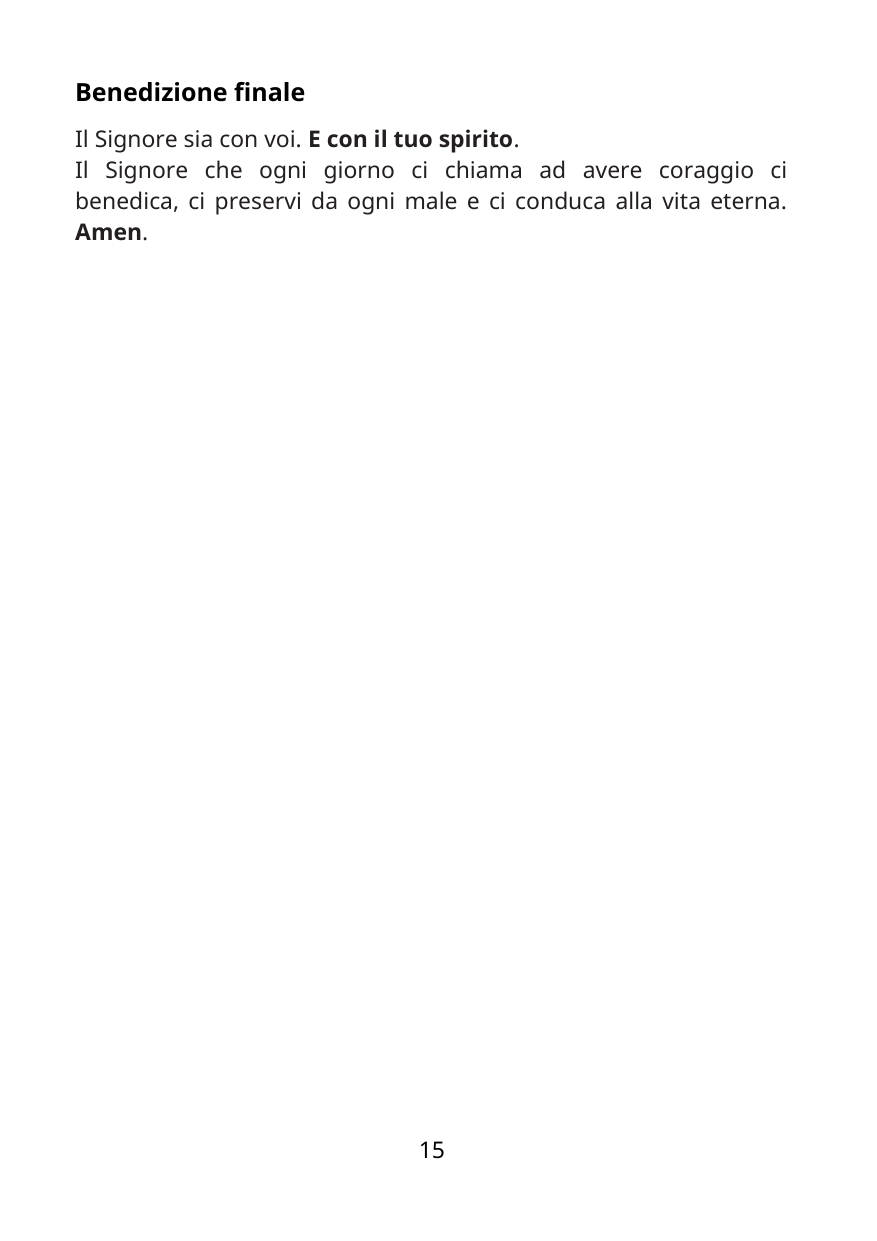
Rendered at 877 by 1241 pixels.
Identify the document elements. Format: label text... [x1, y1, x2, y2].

text Benedizione finale [75, 75, 788, 109]
text Il Signore che ogni giorno ci chiama ad avere coraggio ci benedica, ci preservi da ogni male e ci conduca alla vita eterna. Amen. [75, 154, 788, 247]
text Il Signore sia con voi. E con il tuo spirito. [75, 122, 788, 154]
